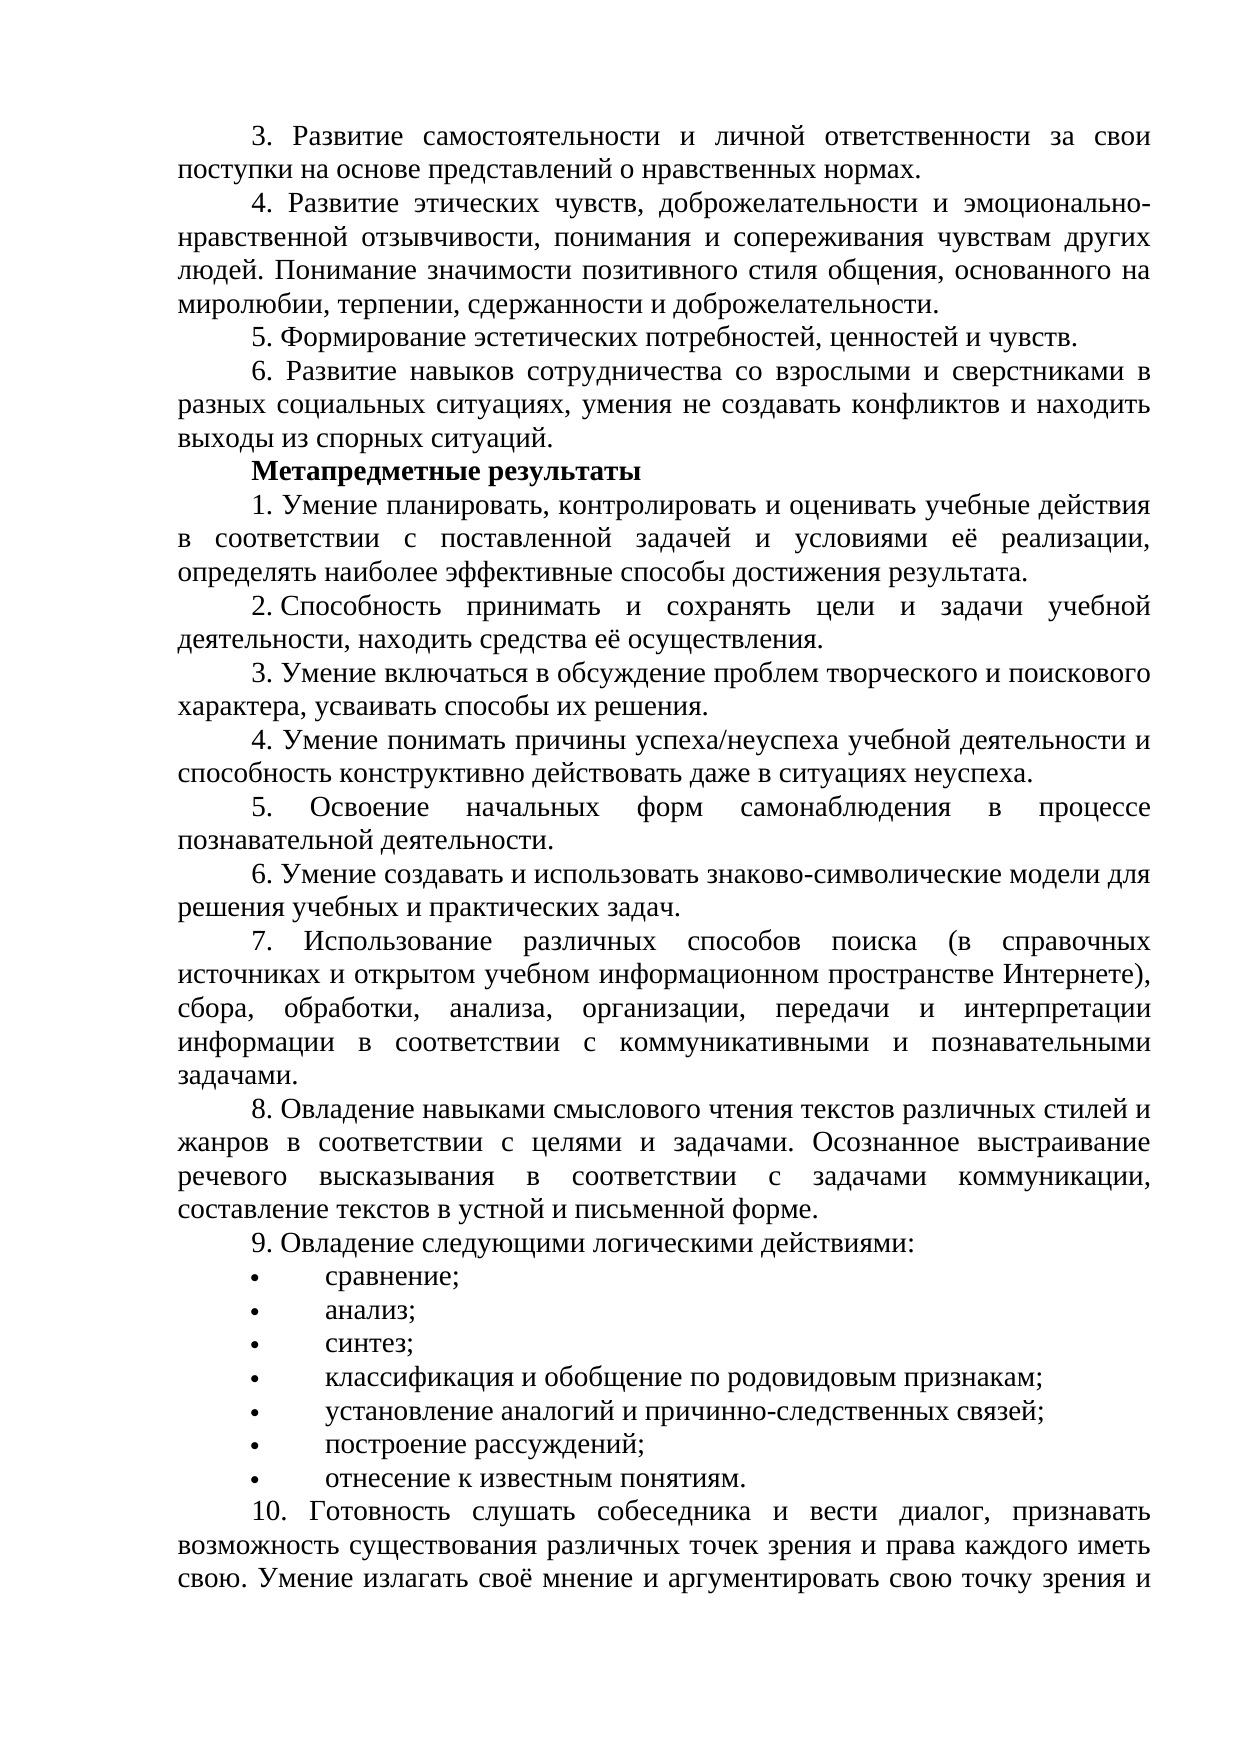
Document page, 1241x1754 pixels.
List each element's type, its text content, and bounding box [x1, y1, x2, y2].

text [177, 1493, 1152, 1594]
text 5. Формирование эстетических потребностей, ценностей и чувств. [177, 319, 1152, 353]
list классификация и обобщение по родовидовым признакам; [177, 1359, 1152, 1393]
list анализ; [177, 1292, 1152, 1326]
list отнесение к известным понятиям. [177, 1460, 1152, 1493]
text 4. Умение понимать причины успеха/неуспеха учебной деятельности и способность конструктивно действовать даже в ситуациях неуспеха. [177, 722, 1152, 789]
text 3. Развитие самостоятельности и личной ответственности за свои поступки на основе представлений о нравственных нормах. [177, 118, 1152, 185]
text 8. Овладение навыками смыслового чтения текстов различных стилей и жанров в соответствии с целями и задачами. Осознанное выстраивание речевого высказывания в соответствии с задачами коммуникации, составление текстов в устной и письменной форме. [177, 1091, 1152, 1225]
text 2. Способность принимать и сохранять цели и задачи учебной деятельности, находить средства её осуществления. [177, 588, 1152, 655]
text 5. Освоение начальных форм самонаблюдения в процессе познавательной деятельности. [177, 789, 1152, 856]
text Метапредметные результаты [177, 453, 1152, 487]
list сравнение; [177, 1258, 1152, 1292]
list установление аналогий и причинно-следственных связей; [177, 1393, 1152, 1426]
text 7. Использование различных способов поиска (в справочных источниках и открытом учебном информационном пространстве Интернете), сбора, обработки, анализа, организации, передачи и интерпретации информации в соответствии с коммуникативными и познавательными задачами. [177, 923, 1152, 1091]
text 1. Умение планировать, контролировать и оценивать учебные действия в соответствии с поставленной задачей и условиями её реализации, определять наиболее эффективные способы достижения результата. [177, 487, 1152, 588]
text 6. Умение создавать и использовать знаково-символические модели для решения учебных и практических задач. [177, 856, 1152, 923]
text 6. Развитие навыков сотрудничества со взрослыми и сверстниками в разных социальных ситуациях, умения не создавать конфликтов и находить выходы из спорных ситуаций. [177, 353, 1152, 453]
text 3. Умение включаться в обсуждение проблем творческого и поискового характера, усваивать способы их решения. [177, 655, 1152, 722]
text 4. Развитие этических чувств, доброжелательности и эмоционально-нравственной отзывчивости, понимания и сопереживания чувствам других людей. Понимание значимости позитивного стиля общения, основанного на миролюбии, терпении, сдержанности и доброжелательности. [177, 185, 1152, 319]
list построение рассуждений; [177, 1426, 1152, 1460]
text 9. Овладение следующими логическими действиями: [177, 1225, 1152, 1258]
list синтез; [177, 1326, 1152, 1359]
